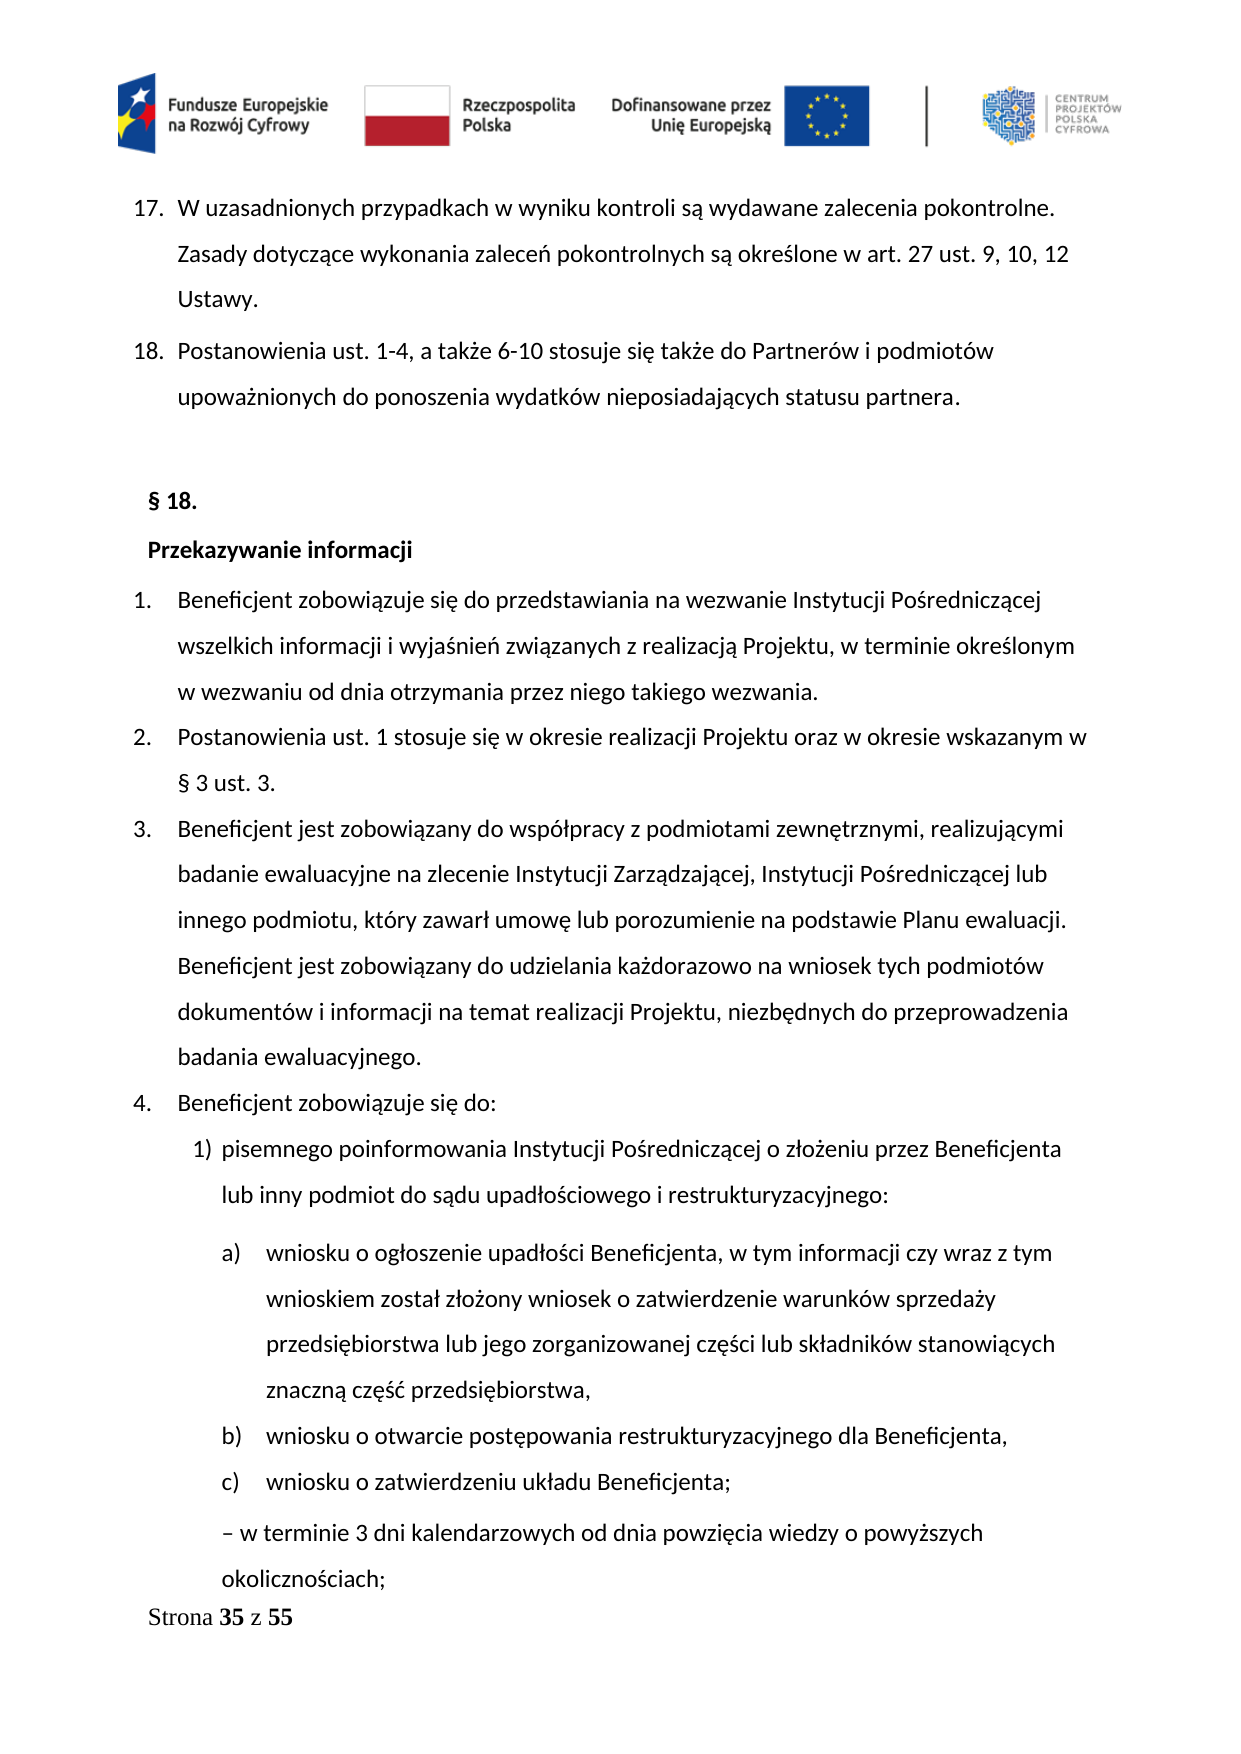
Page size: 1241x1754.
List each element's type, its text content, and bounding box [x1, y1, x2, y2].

list wniosku o otwarcie postępowania restrukturyzacyjnego dla Beneficjenta, [221, 1420, 1093, 1450]
text Przekazywanie informacji [148, 535, 1093, 565]
list pisemnego poinformowania Instytucji Pośredniczącej o złożeniu przez Beneficjenta lub inny podmiot do sądu upadłościowego i restrukturyzacyjnego: [192, 1133, 1093, 1209]
list Postanowienia ust. 1 stosuje się w okresie realizacji Projektu oraz w okresie wskazanym w § 3 ust. 3. [133, 721, 1093, 798]
text § 18. [148, 485, 1093, 516]
list wniosku o ogłoszenie upadłości Beneficjenta, w tym informacji czy wraz z tym wnioskiem został złożony wniosek o zatwierdzenie warunków sprzedaży przedsiębiorstwa lub jego zorganizowanej części lub składników stanowiących znaczną część przedsiębiorstwa, [221, 1237, 1093, 1405]
text – w terminie 3 dni kalendarzowych od dnia powzięcia wiedzy o powyższych okolicznościach; [221, 1518, 1093, 1594]
list Postanowienia ust. 1-4, a także 6-10 stosuje się także do Partnerów i podmiotów upoważnionych do ponoszenia wydatków nieposiadających statusu partnera. [133, 335, 1093, 412]
list Beneficjent zobowiązuje się do przedstawiania na wezwanie Instytucji Pośredniczącej wszelkich informacji i wyjaśnień związanych z realizacją Projektu, w terminie określonym w wezwaniu od dnia otrzymania przez niego takiego wezwania. [133, 584, 1093, 706]
list wniosku o zatwierdzeniu układu Beneficjenta; [221, 1466, 1093, 1496]
list W uzasadnionych przypadkach w wyniku kontroli są wydawane zalecenia pokontrolne. Zasady dotyczące wykonania zaleceń pokontrolnych są określone w art. 27 ust. 9, 10, 12 Ustawy. [133, 192, 1093, 314]
picture [118, 73, 1122, 154]
list Beneficjent jest zobowiązany do współpracy z podmiotami zewnętrznymi, realizującymi badanie ewaluacyjne na zlecenie Instytucji Zarządzającej, Instytucji Pośredniczącej lub innego podmiotu, który zawarł umowę lub porozumienie na podstawie Planu ewaluacji. Beneficjent jest zobowiązany do udzielania każdorazowo na wniosek tych podmiotów dokumentów i informacji na temat realizacji Projektu, niezbędnych do przeprowadzenia badania ewaluacyjnego. [133, 813, 1093, 1072]
list Beneficjent zobowiązuje się do: [133, 1087, 1093, 1118]
